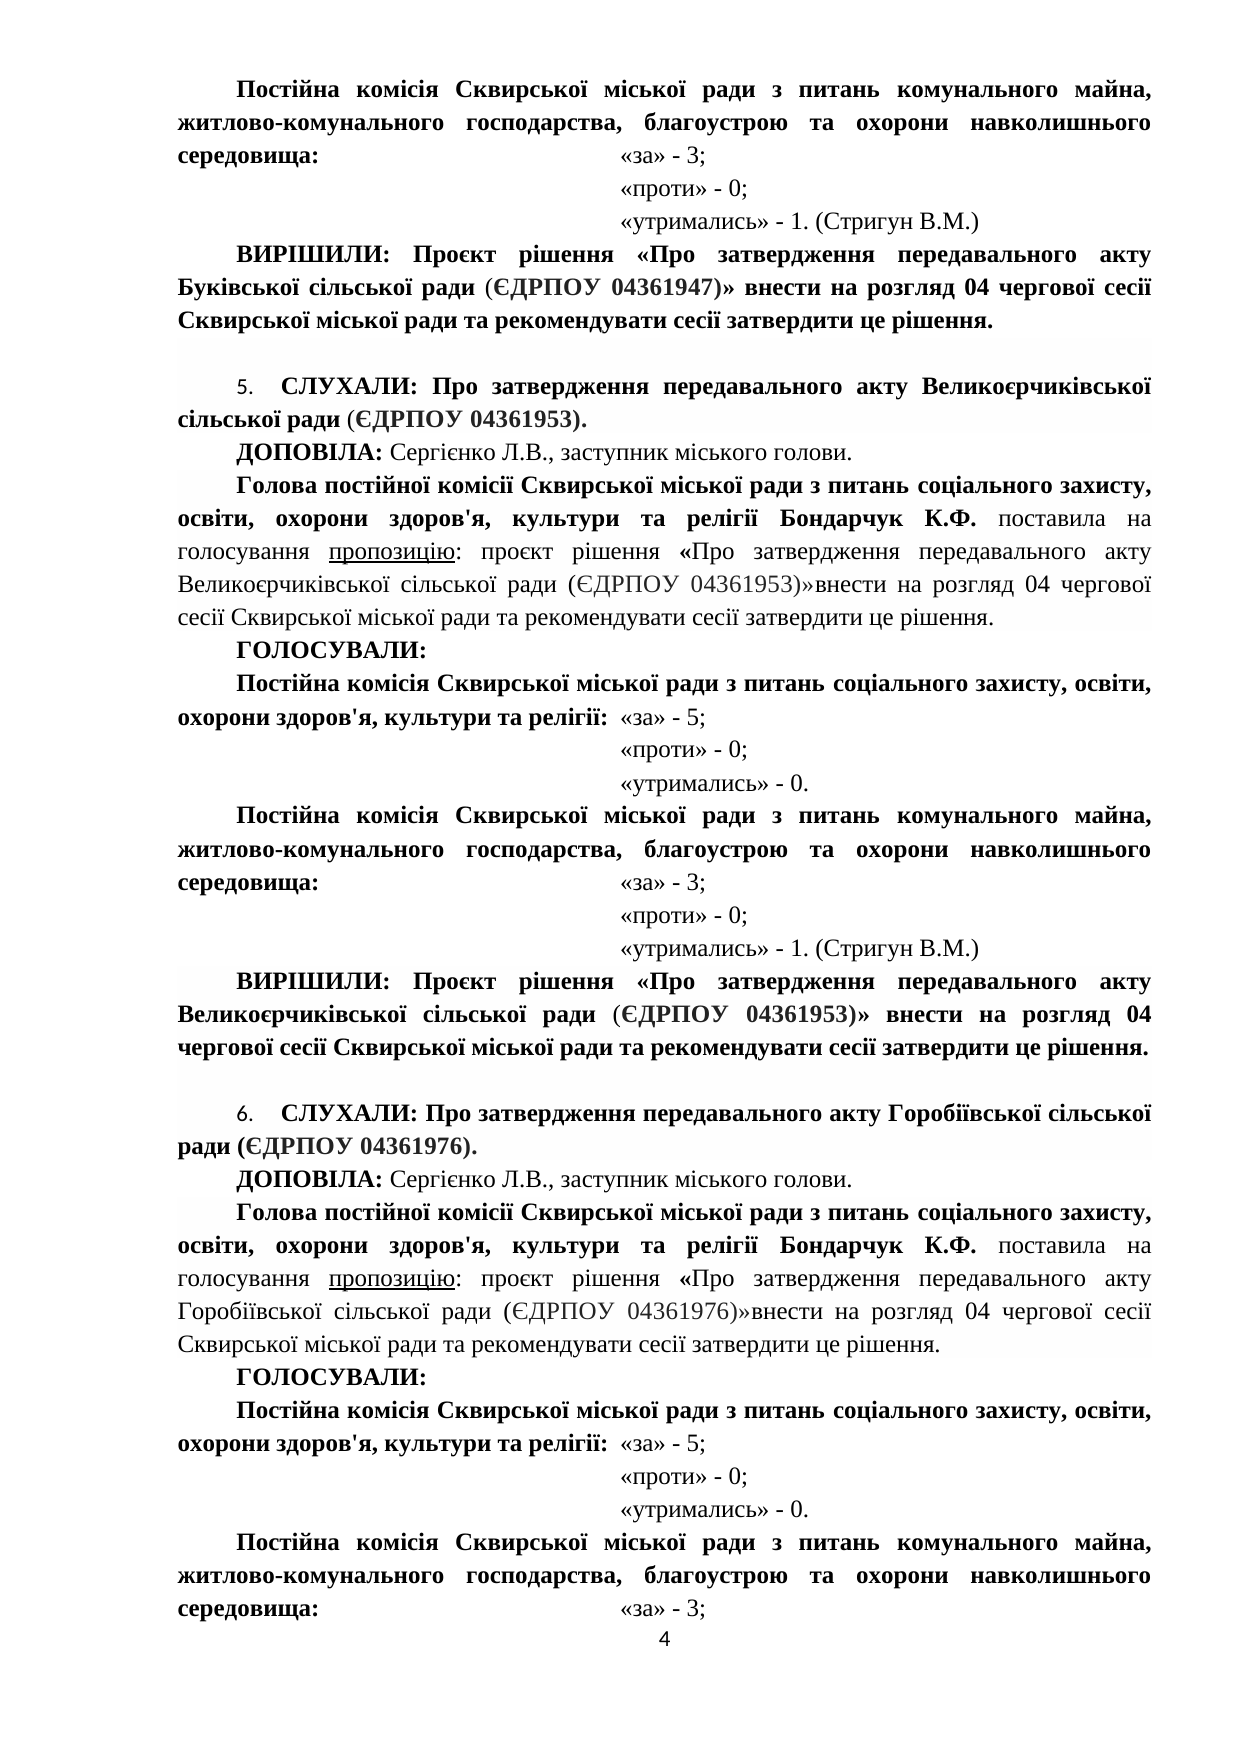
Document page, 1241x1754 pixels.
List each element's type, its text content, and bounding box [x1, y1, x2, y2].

list «проти» - 0; [177, 1461, 1152, 1490]
text Голова постійної комісії Сквирської міської ради з питань соціального захисту, освіти, охорони здоров'я, культури та релігії Бондарчук К.Ф. поставила на голосування пропозицію: проєкт рішення «Про затвердження передавального акту Великоєрчиківської сільської ради (ЄДРПОУ 04361953)»внести на розгляд 04 чергової сесії Сквирської міської ради та рекомендувати сесії затвердити це рішення. [177, 470, 1152, 631]
list «проти» - 0; [177, 734, 1152, 763]
list СЛУХАЛИ: Про затвердження передавального акту Великоєрчиківської сільської ради (ЄДРПОУ 04361953). [177, 371, 1152, 433]
text ДОПОВІЛА: Сергієнко Л.В., заступник міського голови. [177, 437, 1152, 466]
list «утримались» - 1. (Стригун В.М.) [177, 206, 1152, 235]
text Постійна комісія Сквирської міської ради з питань комунального майна, житлово-комунального господарства, благоустрою та охорони навколишнього середовища: «за» - 3; [177, 801, 1152, 895]
text Постійна комісія Сквирської міської ради з питань соціального захисту, освіти, охорони здоров'я, культури та релігії: «за» - 5; [177, 1395, 1152, 1457]
list «проти» - 0; [177, 900, 1152, 928]
list ГОЛОСУВАЛИ: [177, 636, 1152, 664]
text Постійна комісія Сквирської міської ради з питань комунального майна, житлово-комунального господарства, благоустрою та охорони навколишнього середовища: «за» - 3; [177, 1527, 1152, 1622]
list «утримались» - 0. [177, 1494, 1152, 1523]
text Постійна комісія Сквирської міської ради з питань комунального майна, житлово-комунального господарства, благоустрою та охорони навколишнього середовища: «за» - 3; [177, 74, 1152, 169]
list «утримались» - 0. [177, 768, 1152, 796]
list ВИРІШИЛИ: Проєкт рішення «Про затвердження передавального акту Буківської сільської ради (ЄДРПОУ 04361947)» внести на розгляд 04 чергової сесії Сквирської міської ради та рекомендувати сесії затвердити це рішення. [177, 239, 1152, 334]
list «проти» - 0; [177, 173, 1152, 202]
text Голова постійної комісії Сквирської міської ради з питань соціального захисту, освіти, охорони здоров'я, культури та релігії Бондарчук К.Ф. поставила на голосування пропозицію: проєкт рішення «Про затвердження передавального акту Горобіївської сільської ради (ЄДРПОУ 04361976)»внести на розгляд 04 чергової сесії Сквирської міської ради та рекомендувати сесії затвердити це рішення. [177, 1197, 1152, 1358]
text Постійна комісія Сквирської міської ради з питань соціального захисту, освіти, охорони здоров'я, культури та релігії: «за» - 5; [177, 668, 1152, 730]
list СЛУХАЛИ: Про затвердження передавального акту Горобіївської сільської ради (ЄДРПОУ 04361976). [177, 1098, 1152, 1160]
text ВИРІШИЛИ: Проєкт рішення «Про затвердження передавального акту Великоєрчиківської сільської ради (ЄДРПОУ 04361953)» внести на розгляд 04 чергової сесії Сквирської міської ради та рекомендувати сесії затвердити це рішення. [177, 966, 1152, 1061]
list «утримались» - 1. (Стригун В.М.) [177, 933, 1152, 961]
list ГОЛОСУВАЛИ: [177, 1362, 1152, 1391]
text ДОПОВІЛА: Сергієнко Л.В., заступник міського голови. [177, 1164, 1152, 1193]
